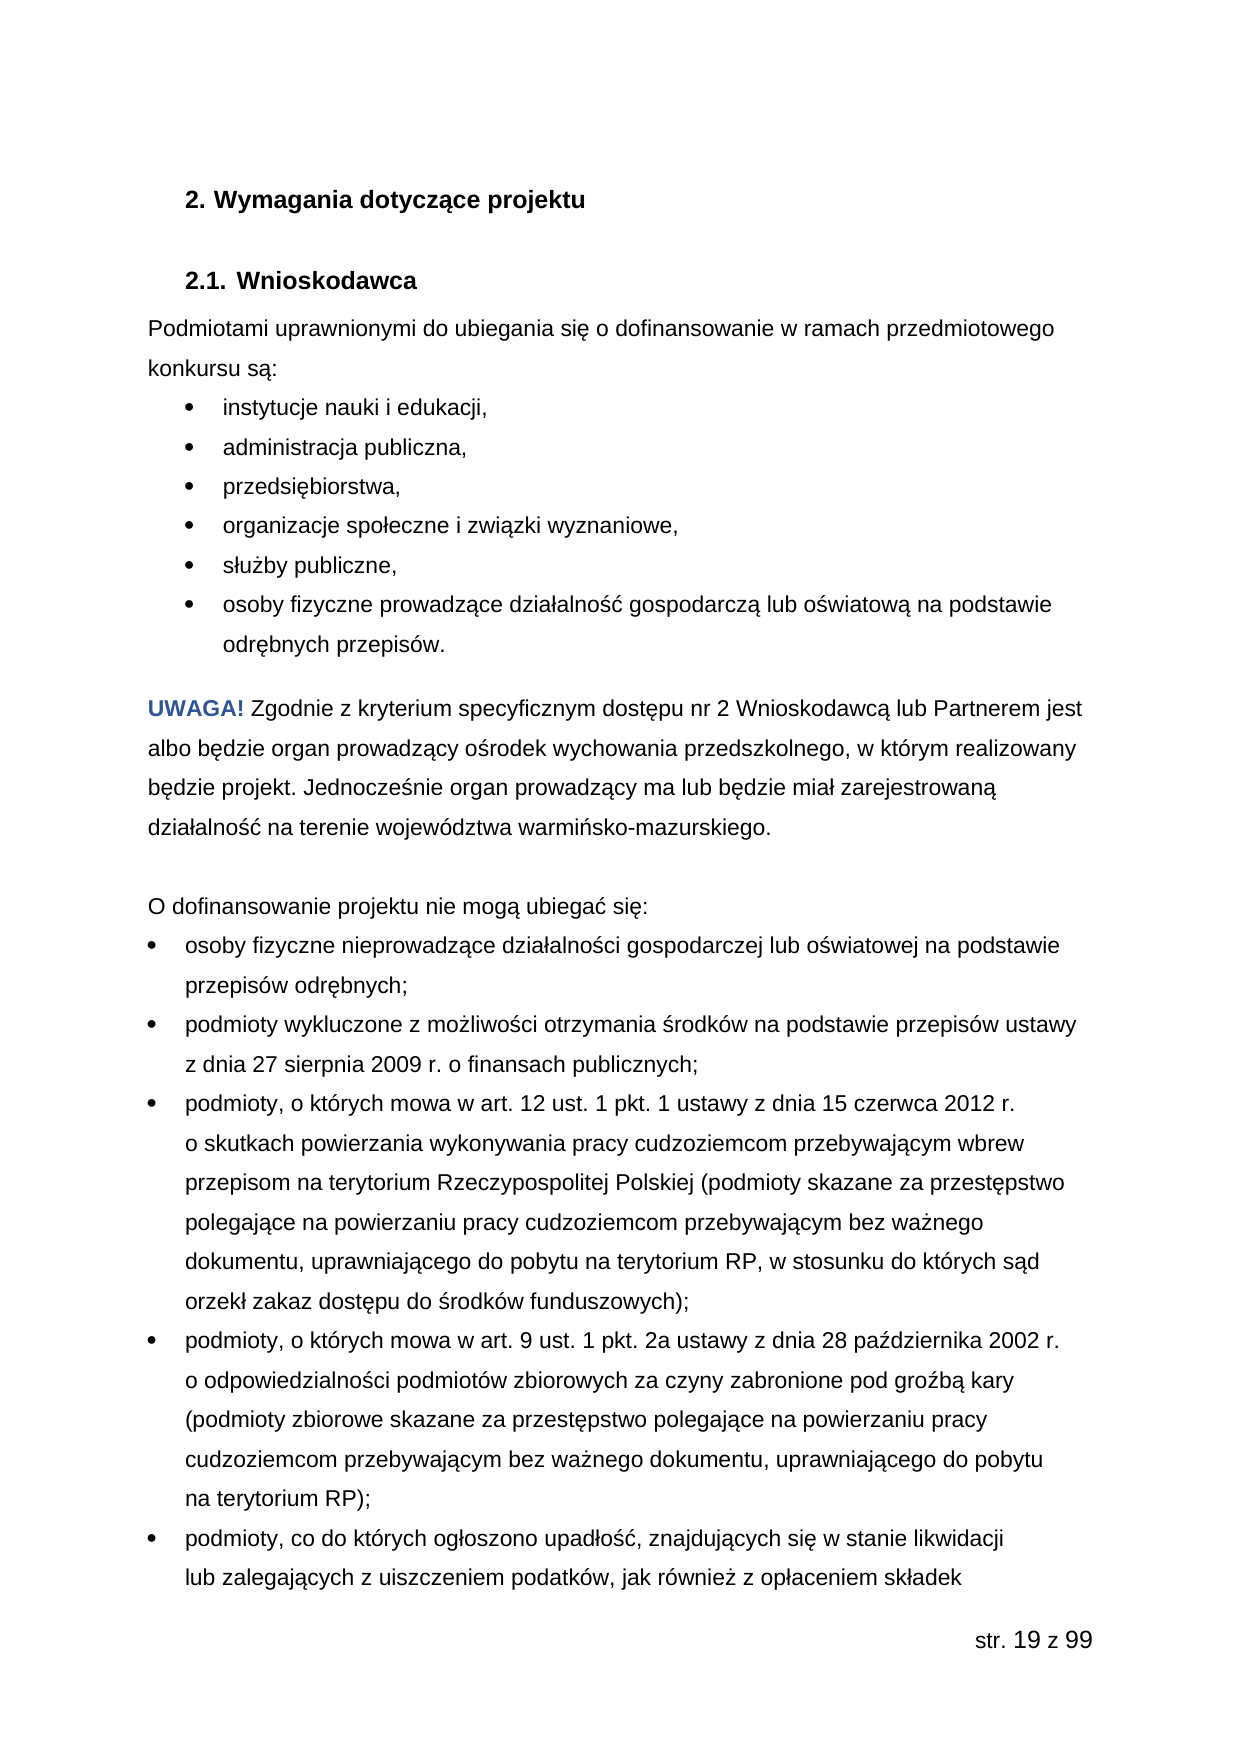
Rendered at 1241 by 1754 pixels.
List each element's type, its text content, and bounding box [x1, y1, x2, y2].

list instytucje nauki i edukacji, [185, 394, 1093, 420]
list organizacje społeczne i związki wyznaniowe, [185, 512, 1093, 539]
list służby publiczne, [185, 552, 1093, 578]
list administracja publiczna, [185, 433, 1093, 460]
text Wymagania dotyczące projektu [185, 185, 1093, 214]
list podmioty wykluczone z możliwości otrzymania środków na podstawie przepisów ustawy z dnia 27 sierpnia 2009 r. o finansach publicznych; [148, 1011, 1093, 1077]
list osoby fizyczne nieprowadzące działalności gospodarczej lub oświatowej na podstawie przepisów odrębnych; [148, 932, 1093, 998]
text Wnioskodawca [185, 266, 1093, 294]
list osoby fizyczne prowadzące działalność gospodarczą lub oświatową na podstawie odrębnych przepisów. [185, 591, 1093, 657]
list podmioty, o których mowa w art. 12 ust. 1 pkt. 1 ustawy z dnia 15 czerwca 2012 r. o skutkach powierzania wykonywania pracy cudzoziemcom przebywającym wbrew przepisom na terytorium Rzeczypospolitej Polskiej (podmioty skazane za przestępstwo polegające na powierzaniu pracy cudzoziemcom przebywającym bez ważnego dokumentu, uprawniającego do pobytu na terytorium RP, w stosunku do których sąd orzekł zakaz dostępu do środków funduszowych); [148, 1090, 1093, 1314]
list przedsiębiorstwa, [185, 473, 1093, 499]
text Podmiotami uprawnionymi do ubiegania się o dofinansowanie w ramach przedmiotowego konkursu są: [148, 315, 1093, 381]
list O dofinansowanie projektu nie mogą ubiegać się: [148, 893, 1093, 919]
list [148, 1524, 1093, 1590]
list UWAGA! Zgodnie z kryterium specyficznym dostępu nr 2 Wnioskodawcą lub Partnerem jest albo będzie organ prowadzący ośrodek wychowania przedszkolnego, w którym realizowany będzie projekt. Jednocześnie organ prowadzący ma lub będzie miał zarejestrowaną działalność na terenie województwa warmińsko-mazurskiego. [148, 695, 1093, 840]
list podmioty, o których mowa w art. 9 ust. 1 pkt. 2a ustawy z dnia 28 października 2002 r. o odpowiedzialności podmiotów zbiorowych za czyny zabronione pod groźbą kary (podmioty zbiorowe skazane za przestępstwo polegające na powierzaniu pracy cudzoziemcom przebywającym bez ważnego dokumentu, uprawniającego do pobytu na terytorium RP); [148, 1327, 1093, 1511]
